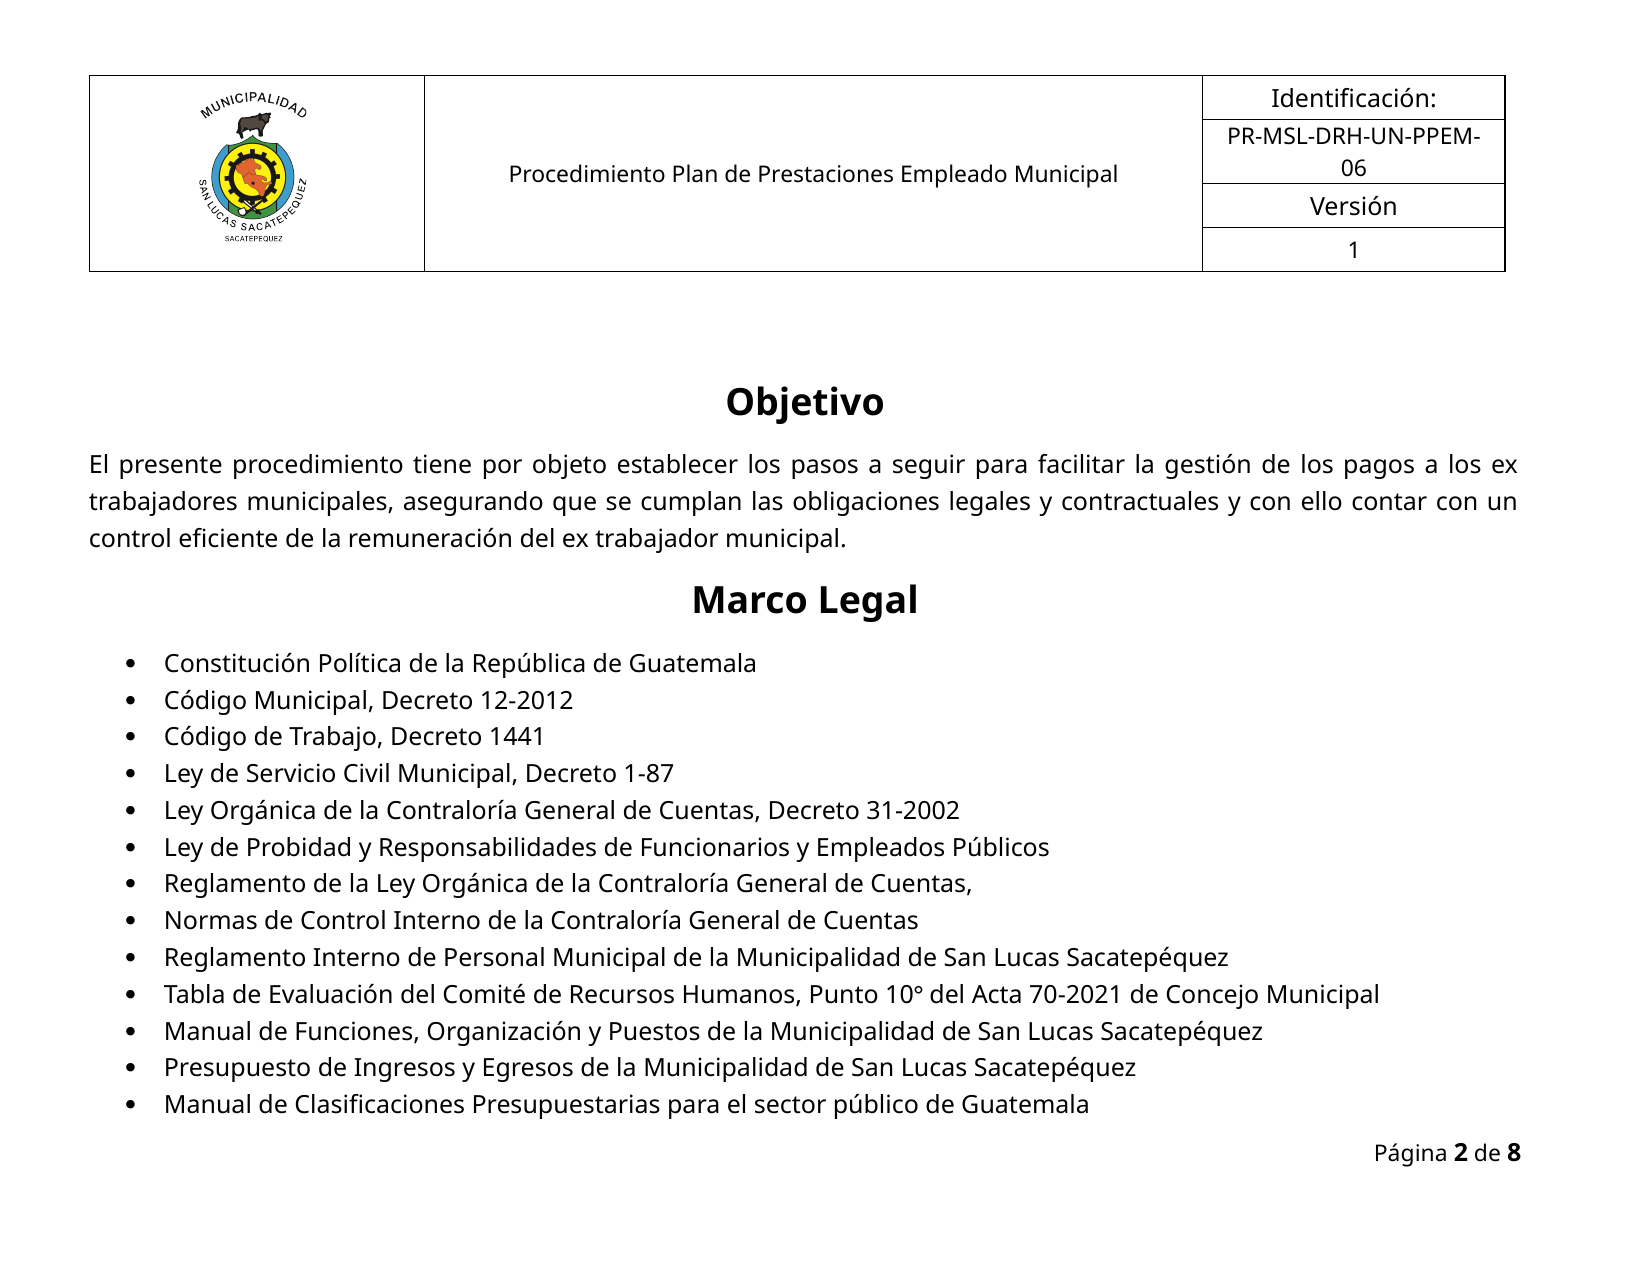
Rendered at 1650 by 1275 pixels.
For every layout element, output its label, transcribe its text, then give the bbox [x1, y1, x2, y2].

list Manual de Clasificaciones Presupuestarias para el sector público de Guatemala [126, 1087, 1521, 1121]
list Código Municipal, Decreto 12-2012 [126, 682, 1521, 716]
list Ley de Probidad y Responsabilidades de Funcionarios y Empleados Públicos [126, 829, 1521, 863]
list Ley de Servicio Civil Municipal, Decreto 1-87 [126, 756, 1521, 790]
text Marco Legal [89, 574, 1521, 625]
list Reglamento Interno de Personal Municipal de la Municipalidad de San Lucas Sacatepéquez [126, 940, 1521, 974]
text Objetivo [89, 375, 1521, 426]
list Ley Orgánica de la Contraloría General de Cuentas, Decreto 31-2002 [126, 793, 1521, 827]
list Tabla de Evaluación del Comité de Recursos Humanos, Punto 10° del Acta 70-2021 de Concejo Municipal [126, 976, 1521, 1011]
list Código de Trabajo, Decreto 1441 [126, 719, 1521, 753]
text El presente procedimiento tiene por objeto establecer los pasos a seguir para facilitar la gestión de los pagos a los ex trabajadores municipales, asegurando que se cumplan las obligaciones legales y contractuales y con ello contar con un control eficiente de la remuneración del ex trabajador municipal. [89, 447, 1521, 554]
list Normas de Control Interno de la Contraloría General de Cuentas [126, 903, 1521, 937]
picture [199, 92, 307, 242]
list Manual de Funciones, Organización y Puestos de la Municipalidad de San Lucas Sacatepéquez [126, 1013, 1521, 1047]
list Constitución Política de la República de Guatemala [126, 646, 1521, 679]
list Presupuesto de Ingresos y Egresos de la Municipalidad de San Lucas Sacatepéquez [126, 1050, 1521, 1084]
list Reglamento de la Ley Orgánica de la Contraloría General de Cuentas, [126, 866, 1521, 900]
